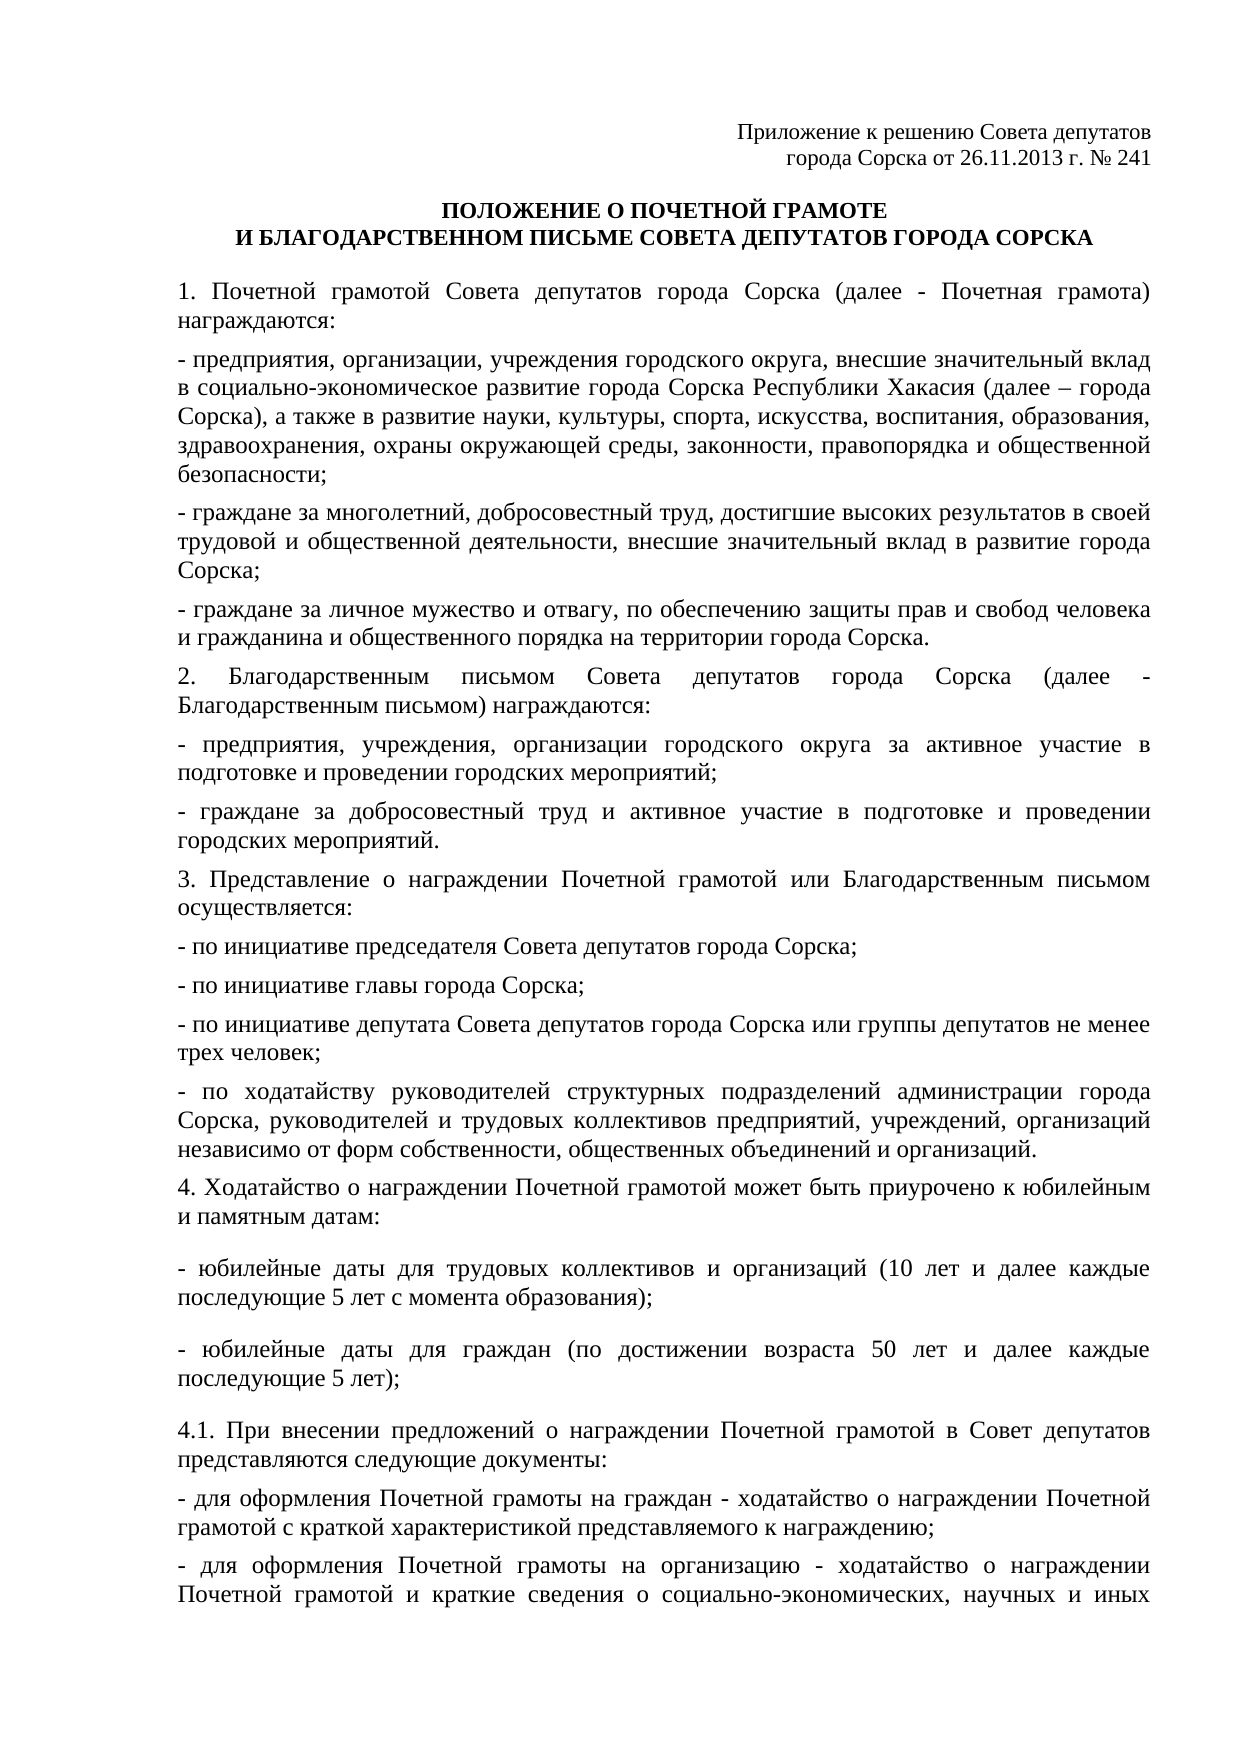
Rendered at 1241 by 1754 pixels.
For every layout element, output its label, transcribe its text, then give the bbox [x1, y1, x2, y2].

text Приложение к решению Совета депутатов [177, 118, 1152, 144]
text 1. Почетной грамотой Совета депутатов города Сорска (далее - Почетная грамота) награждаются: [177, 276, 1152, 334]
text И БЛАГОДАРСТВЕННОМ ПИСЬМЕ СОВЕТА ДЕПУТАТОВ ГОРОДА СОРСКА [177, 223, 1152, 250]
text - граждане за добросовестный труд и активное участие в подготовке и проведении городских мероприятий. [177, 796, 1152, 854]
text - по ходатайству руководителей структурных подразделений администрации города Сорска, руководителей и трудовых коллективов предприятий, учреждений, организаций независимо от форм собственности, общественных объединений и организаций. [177, 1076, 1152, 1162]
text 3. Представление о награждении Почетной грамотой или Благодарственным письмом осуществляется: [177, 864, 1152, 921]
text ПОЛОЖЕНИЕ О ПОЧЕТНОЙ ГРАМОТЕ [177, 197, 1152, 223]
text 2. Благодарственным письмом Совета депутатов города Сорска (далее - Благодарственным письмом) награждаются: [177, 661, 1152, 719]
text - для оформления Почетной грамоты на граждан - ходатайство о награждении Почетной грамотой с краткой характеристикой представляемого к награждению; [177, 1483, 1152, 1540]
text - юбилейные даты для граждан (по достижении возраста 50 лет и далее каждые последующие 5 лет); [177, 1334, 1152, 1392]
text - предприятия, учреждения, организации городского округа за активное участие в подготовке и проведении городских мероприятий; [177, 729, 1152, 786]
text - предприятия, организации, учреждения городского округа, внесшие значительный вклад в социально-экономическое развитие города Сорска Республики Хакасия (далее – города Сорска), а также в развитие науки, культуры, спорта, искусства, воспитания, образования, здравоохранения, охраны окружающей среды, законности, правопорядка и общественной безопасности; [177, 344, 1152, 487]
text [177, 1550, 1152, 1608]
text - по инициативе депутата Совета депутатов города Сорска или группы депутатов не менее трех человек; [177, 1009, 1152, 1066]
text 4. Ходатайство о награждении Почетной грамотой может быть приурочено к юбилейным и памятным датам: [177, 1172, 1152, 1230]
text - юбилейные даты для трудовых коллективов и организаций (10 лет и далее каждые последующие 5 лет с момента образования); [177, 1253, 1152, 1311]
text - по инициативе главы города Сорска; [177, 970, 1152, 999]
text города Сорска от 26.11.2013 г. № 241 [177, 144, 1152, 171]
text - по инициативе председателя Совета депутатов города Сорска; [177, 931, 1152, 960]
text 4.1. При внесении предложений о награждении Почетной грамотой в Совет депутатов представляются следующие документы: [177, 1415, 1152, 1473]
text - граждане за личное мужество и отвагу, по обеспечению защиты прав и свобод человека и гражданина и общественного порядка на территории города Сорска. [177, 594, 1152, 651]
text - граждане за многолетний, добросовестный труд, достигшие высоких результатов в своей трудовой и общественной деятельности, внесшие значительный вклад в развитие города Сорска; [177, 497, 1152, 584]
